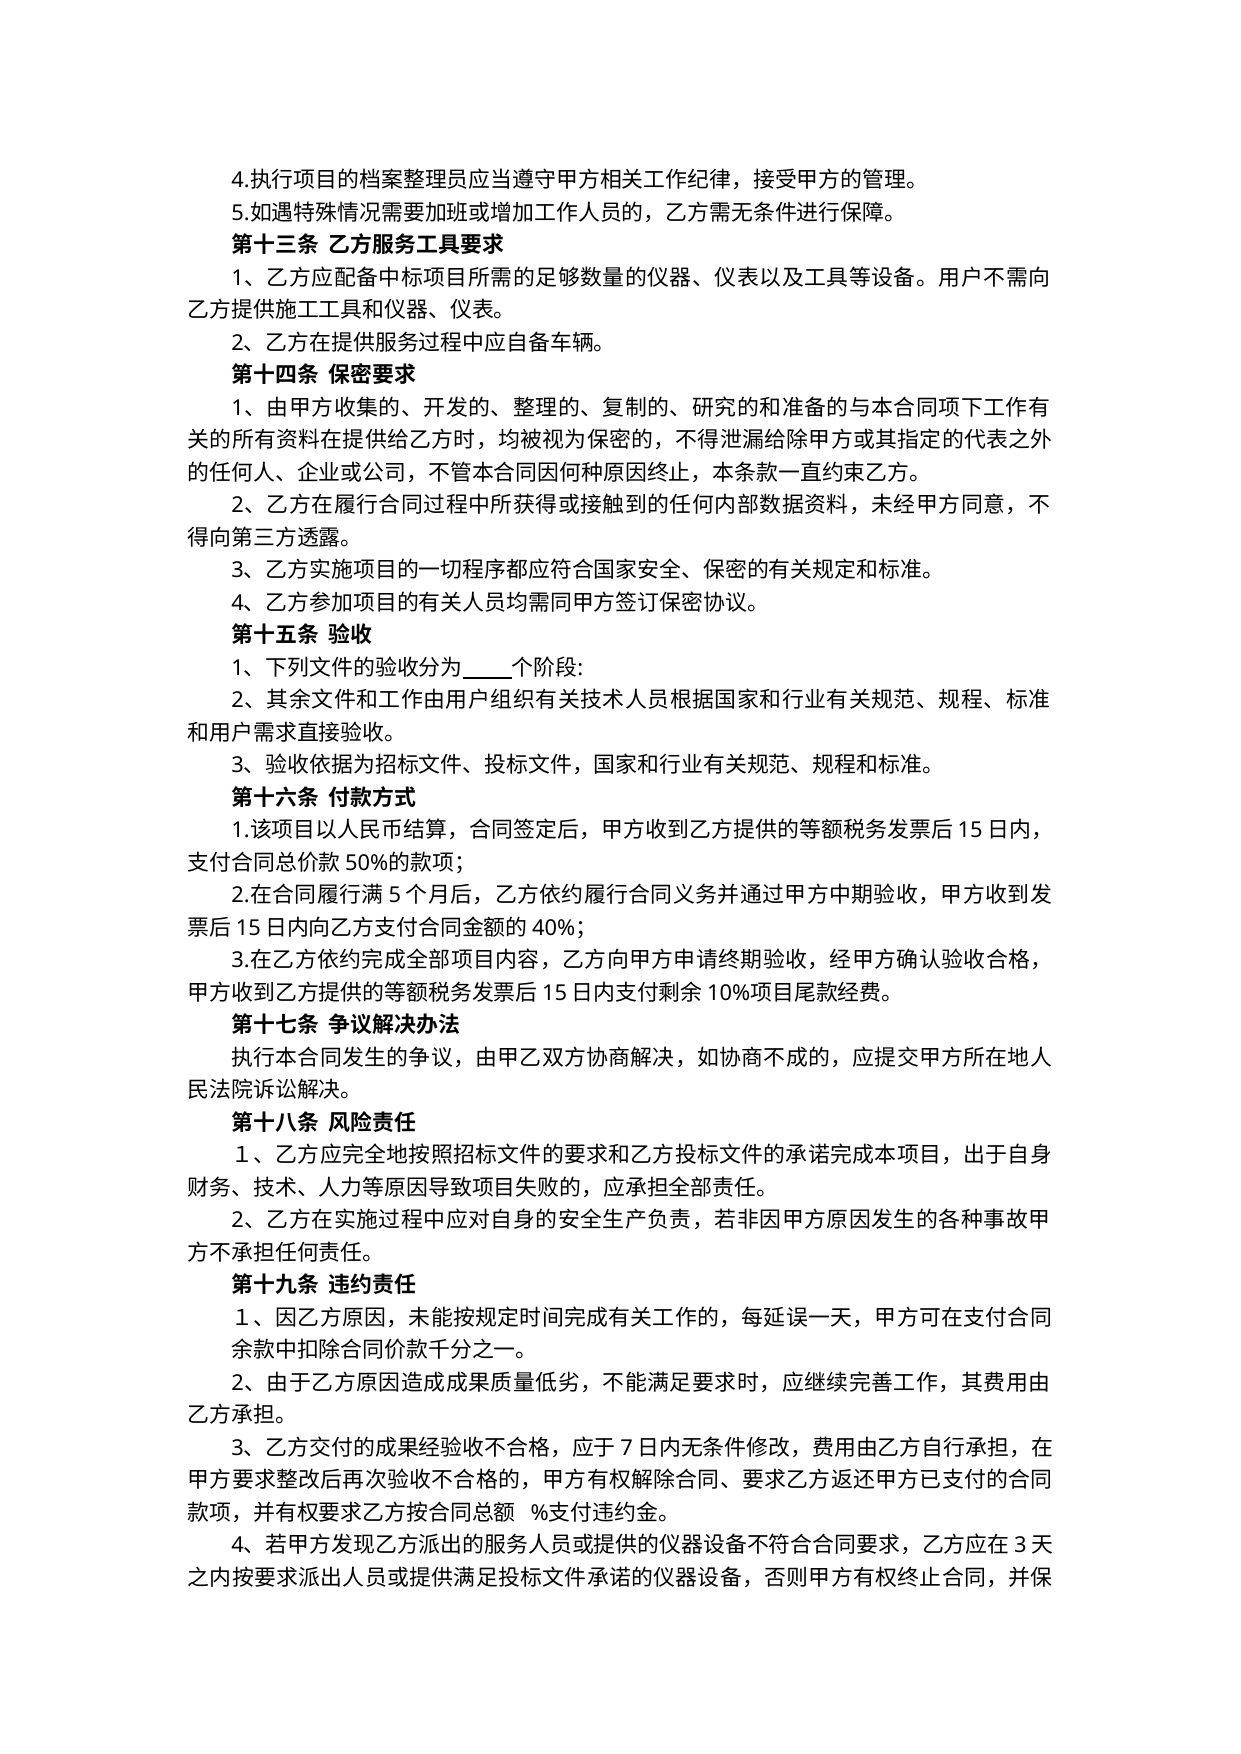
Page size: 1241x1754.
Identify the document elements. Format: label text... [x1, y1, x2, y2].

text 3、验收依据为招标文件、投标文件，国家和行业有关规范、规程和标准。 [187, 747, 1053, 779]
text 2、乙方在提供服务过程中应自备车辆。 [187, 324, 1053, 357]
text 第十六条 付款方式 [187, 779, 1053, 812]
text 1、下列文件的验收分为 个阶段: [187, 649, 1053, 682]
text 1、乙方应配备中标项目所需的足够数量的仪器、仪表以及工具等设备。用户不需向乙方提供施工工具和仪器、仪表。 [187, 259, 1053, 324]
text 4、乙方参加项目的有关人员均需同甲方签订保密协议。 [187, 584, 1053, 617]
text 2.在合同履行满5个月后，乙方依约履行合同义务并通过甲方中期验收，甲方收到发票后15日内向乙方支付合同金额的40%； [187, 877, 1053, 942]
text 3、乙方实施项目的一切程序都应符合国家安全、保密的有关规定和标准。 [187, 552, 1053, 584]
text 第十九条 违约责任 [187, 1267, 1053, 1299]
text 第十五条 验收 [187, 617, 1053, 649]
text 2、乙方在履行合同过程中所获得或接触到的任何内部数据资料，未经甲方同意，不得向第三方透露。 [187, 487, 1053, 552]
text 2、乙方在实施过程中应对自身的安全生产负责，若非因甲方原因发生的各种事故甲方不承担任何责任。 [187, 1202, 1053, 1267]
text 第十三条 乙方服务工具要求 [187, 227, 1053, 259]
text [187, 1527, 1053, 1592]
text 2、其余文件和工作由用户组织有关技术人员根据国家和行业有关规范、规程、标准和用户需求直接验收。 [187, 682, 1053, 747]
text １、乙方应完全地按照招标文件的要求和乙方投标文件的承诺完成本项目，出于自身财务、技术、人力等原因导致项目失败的，应承担全部责任。 [187, 1137, 1053, 1202]
text 第十七条 争议解决办法 [187, 1007, 1053, 1039]
text 执行本合同发生的争议，由甲乙双方协商解决，如协商不成的，应提交甲方所在地人民法院诉讼解决。 [187, 1039, 1053, 1104]
text 5.如遇特殊情况需要加班或增加工作人员的，乙方需无条件进行保障。 [187, 194, 1053, 227]
text 第十八条 风险责任 [187, 1104, 1053, 1137]
text 2、由于乙方原因造成成果质量低劣，不能满足要求时，应继续完善工作，其费用由乙方承担。 [187, 1364, 1053, 1429]
text 3、乙方交付的成果经验收不合格，应于7日内无条件修改，费用由乙方自行承担，在甲方要求整改后再次验收不合格的，甲方有权解除合同、要求乙方返还甲方已支付的合同款项，并有权要求乙方按合同总额 %支付违约金。 [187, 1429, 1053, 1527]
text 第十四条 保密要求 [187, 357, 1053, 389]
text １、因乙方原因，未能按规定时间完成有关工作的，每延误一天，甲方可在支付合同余款中扣除合同价款千分之一。 [231, 1299, 1053, 1364]
text 3.在乙方依约完成全部项目内容，乙方向甲方申请终期验收，经甲方确认验收合格，甲方收到乙方提供的等额税务发票后15日内支付剩余10%项目尾款经费。 [187, 942, 1053, 1007]
text 1、由甲方收集的、开发的、整理的、复制的、研究的和准备的与本合同项下工作有关的所有资料在提供给乙方时，均被视为保密的，不得泄漏给除甲方或其指定的代表之外的任何人、企业或公司，不管本合同因何种原因终止，本条款一直约束乙方。 [187, 389, 1053, 487]
text 4.执行项目的档案整理员应当遵守甲方相关工作纪律，接受甲方的管理。 [187, 162, 1053, 194]
text 1.该项目以人民币结算，合同签定后，甲方收到乙方提供的等额税务发票后15日内，支付合同总价款50%的款项； [187, 812, 1053, 877]
